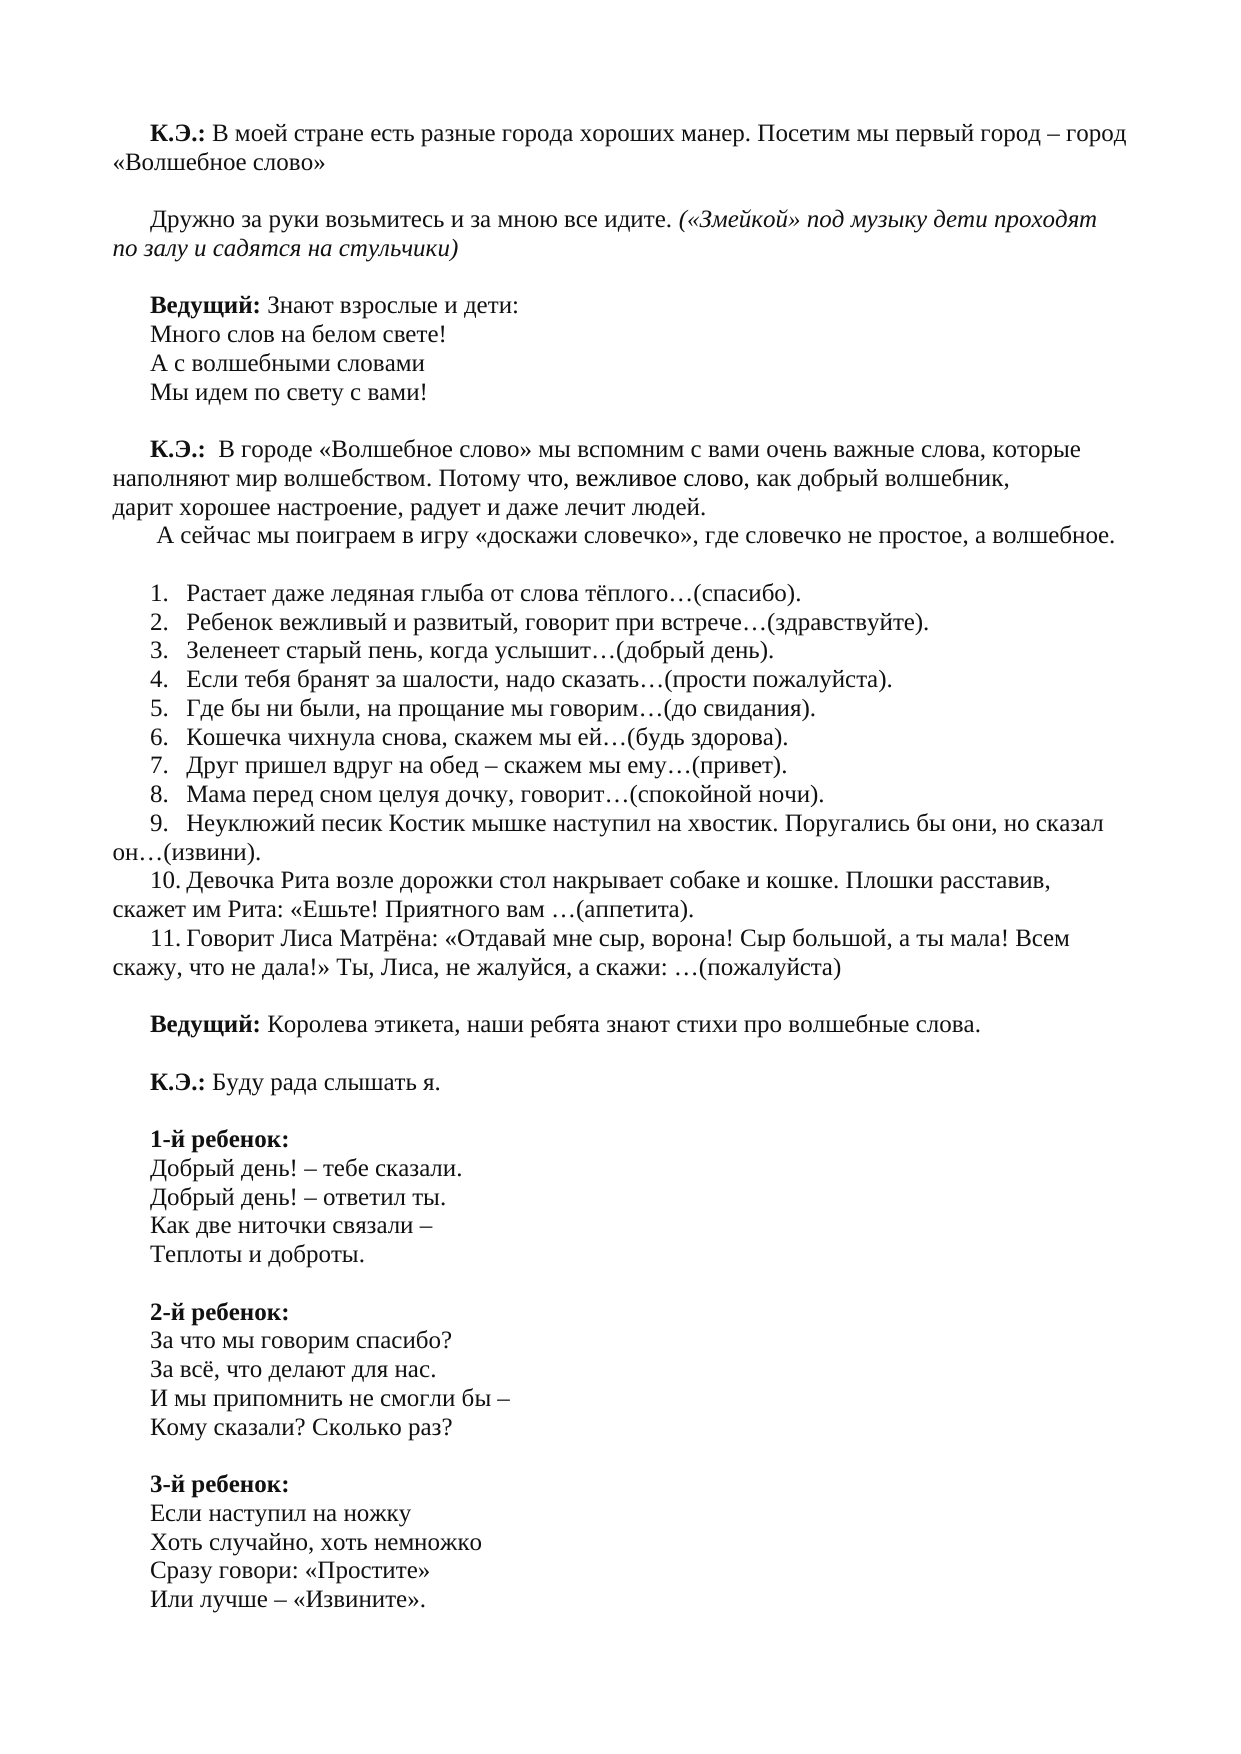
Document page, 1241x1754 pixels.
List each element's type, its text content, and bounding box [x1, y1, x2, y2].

text 2-й ребенок: [112, 1297, 1128, 1326]
text 10. Девочка Рита возле дорожки стол накрывает собаке и кошке. Плошки расставив, скажет им Рита: «Ешьте! Приятного вам …(аппетита). [112, 866, 1128, 923]
text К.Э.: В городе «Волшебное слово» мы вспомним с вами очень важные слова, которые наполняют мир волшебством. Потому что, вежливое слово, как добрый волшебник, дарит хорошее настроение, радует и даже лечит людей. [112, 434, 1128, 521]
text 2. Ребенок вежливый и развитый, говорит при встрече…(здравствуйте). [112, 607, 1128, 636]
text И мы припомнить не смогли бы – [112, 1383, 1128, 1412]
text 8. Мама перед сном целуя дочку, говорит…(спокойной ночи). [112, 779, 1128, 808]
text А с волшебными словами [112, 348, 1128, 377]
text Ведущий: Королева этикета, наши ребята знают стихи про волшебные слова. [112, 1009, 1128, 1038]
text Мы идем по свету с вами! [112, 377, 1128, 406]
text Теплоты и доброты. [112, 1239, 1128, 1268]
text К.Э.: Буду рада слышать я. [112, 1067, 1128, 1096]
text 3-й ребенок: [112, 1469, 1128, 1498]
text За всё, что делают для нас. [112, 1354, 1128, 1383]
text Добрый день! – тебе сказали. [112, 1153, 1128, 1182]
text К.Э.: В моей стране есть разные города хороших манер. Посетим мы первый город – город «Волшебное слово» [112, 118, 1128, 176]
text Если наступил на ножку [112, 1498, 1128, 1527]
text Добрый день! – ответил ты. [112, 1182, 1128, 1211]
text Или лучше – «Извините». [112, 1584, 1128, 1613]
text Ведущий: Знают взрослые и дети: [112, 291, 1128, 319]
text Дружно за руки возьмитесь и за мною все идите. («Змейкой» под музыку дети проходят по залу и садятся на стульчики) [112, 204, 1128, 262]
text 11. Говорит Лиса Матрёна: «Отдавай мне сыр, ворона! Сыр большой, а ты мала! Всем скажу, что не дала!» Ты, Лиса, не жалуйся, а скажи: …(пожалуйста) [112, 923, 1128, 981]
text 9. Неуклюжий песик Костик мышке наступил на хвостик. Поругались бы они, но сказал он…(извини). [112, 808, 1128, 866]
text 3. Зеленеет старый пень, когда услышит…(добрый день). [112, 636, 1128, 664]
text А сейчас мы поиграем в игру «доскажи словечко», где словечко не простое, а волшебное. [112, 521, 1128, 549]
text Много слов на белом свете! [112, 319, 1128, 348]
text Как две ниточки связали – [112, 1211, 1128, 1239]
text Хоть случайно, хоть немножко [112, 1527, 1128, 1556]
text 4. Если тебя бранят за шалости, надо сказать…(прости пожалуйста). [112, 664, 1128, 693]
text Сразу говори: «Простите» [112, 1556, 1128, 1584]
text За что мы говорим спасибо? [112, 1326, 1128, 1354]
text Кому сказали? Сколько раз? [112, 1412, 1128, 1441]
text 7. Друг пришел вдруг на обед – скажем мы ему…(привет). [112, 751, 1128, 779]
text 5. Где бы ни были, на прощание мы говорим…(до свидания). [112, 693, 1128, 722]
text 1. Растает даже ледяная глыба от слова тёплого…(спасибо). [112, 578, 1128, 607]
text 1-й ребенок: [112, 1124, 1128, 1153]
text 6. Кошечка чихнула снова, скажем мы ей…(будь здорова). [112, 722, 1128, 751]
